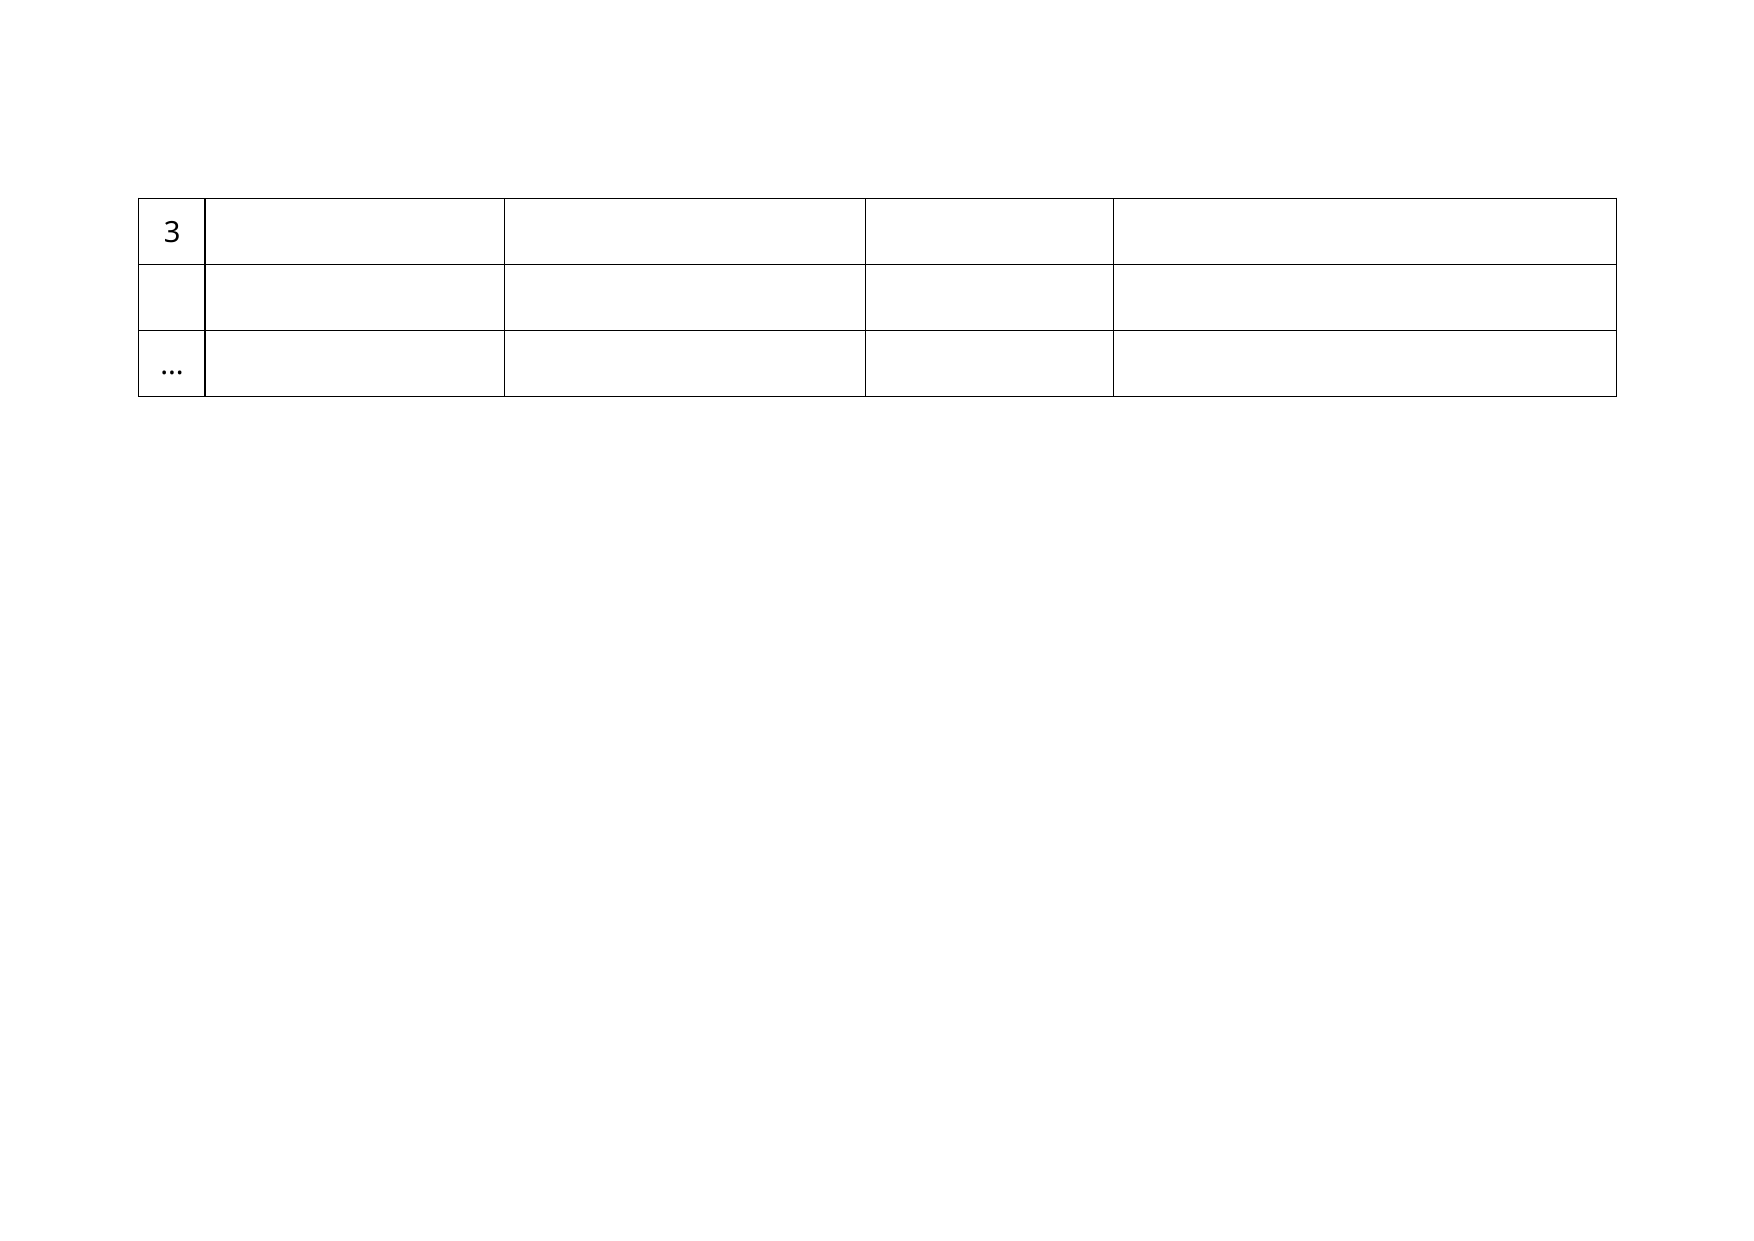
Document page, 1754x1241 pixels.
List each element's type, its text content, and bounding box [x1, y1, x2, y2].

table_cell [1114, 199, 1616, 264]
table_cell [1114, 265, 1616, 330]
table_cell [505, 331, 865, 396]
table_cell [866, 199, 1113, 264]
table_cell [505, 199, 865, 264]
table_cell [206, 265, 504, 330]
table_cell [1114, 331, 1616, 396]
table_cell [866, 265, 1113, 330]
table_cell 3 [139, 199, 204, 264]
table_cell [206, 331, 504, 396]
table_cell [139, 265, 204, 330]
table_cell [206, 199, 504, 264]
table_cell ... [139, 331, 204, 396]
table_cell [505, 265, 865, 330]
table_cell [866, 331, 1113, 396]
